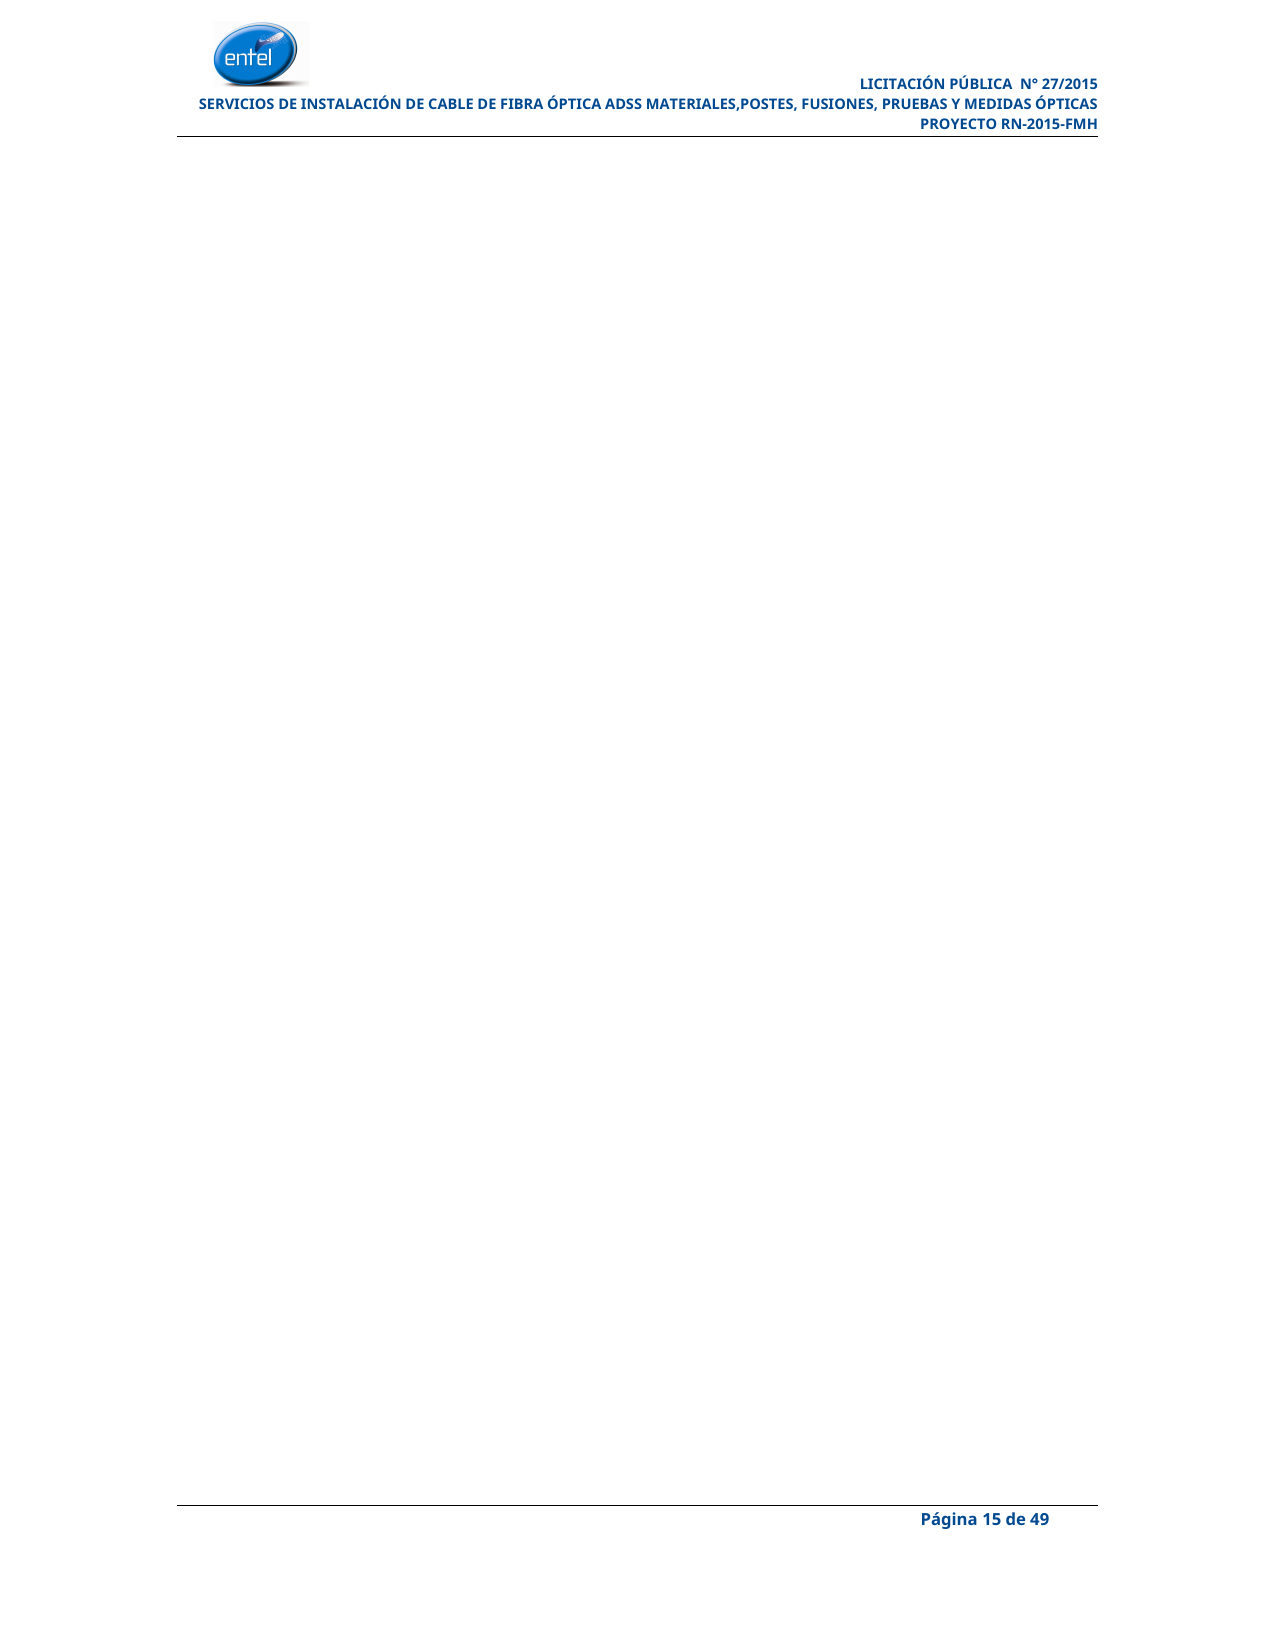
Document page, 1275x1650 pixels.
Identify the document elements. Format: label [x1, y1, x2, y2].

picture [213, 21, 310, 87]
